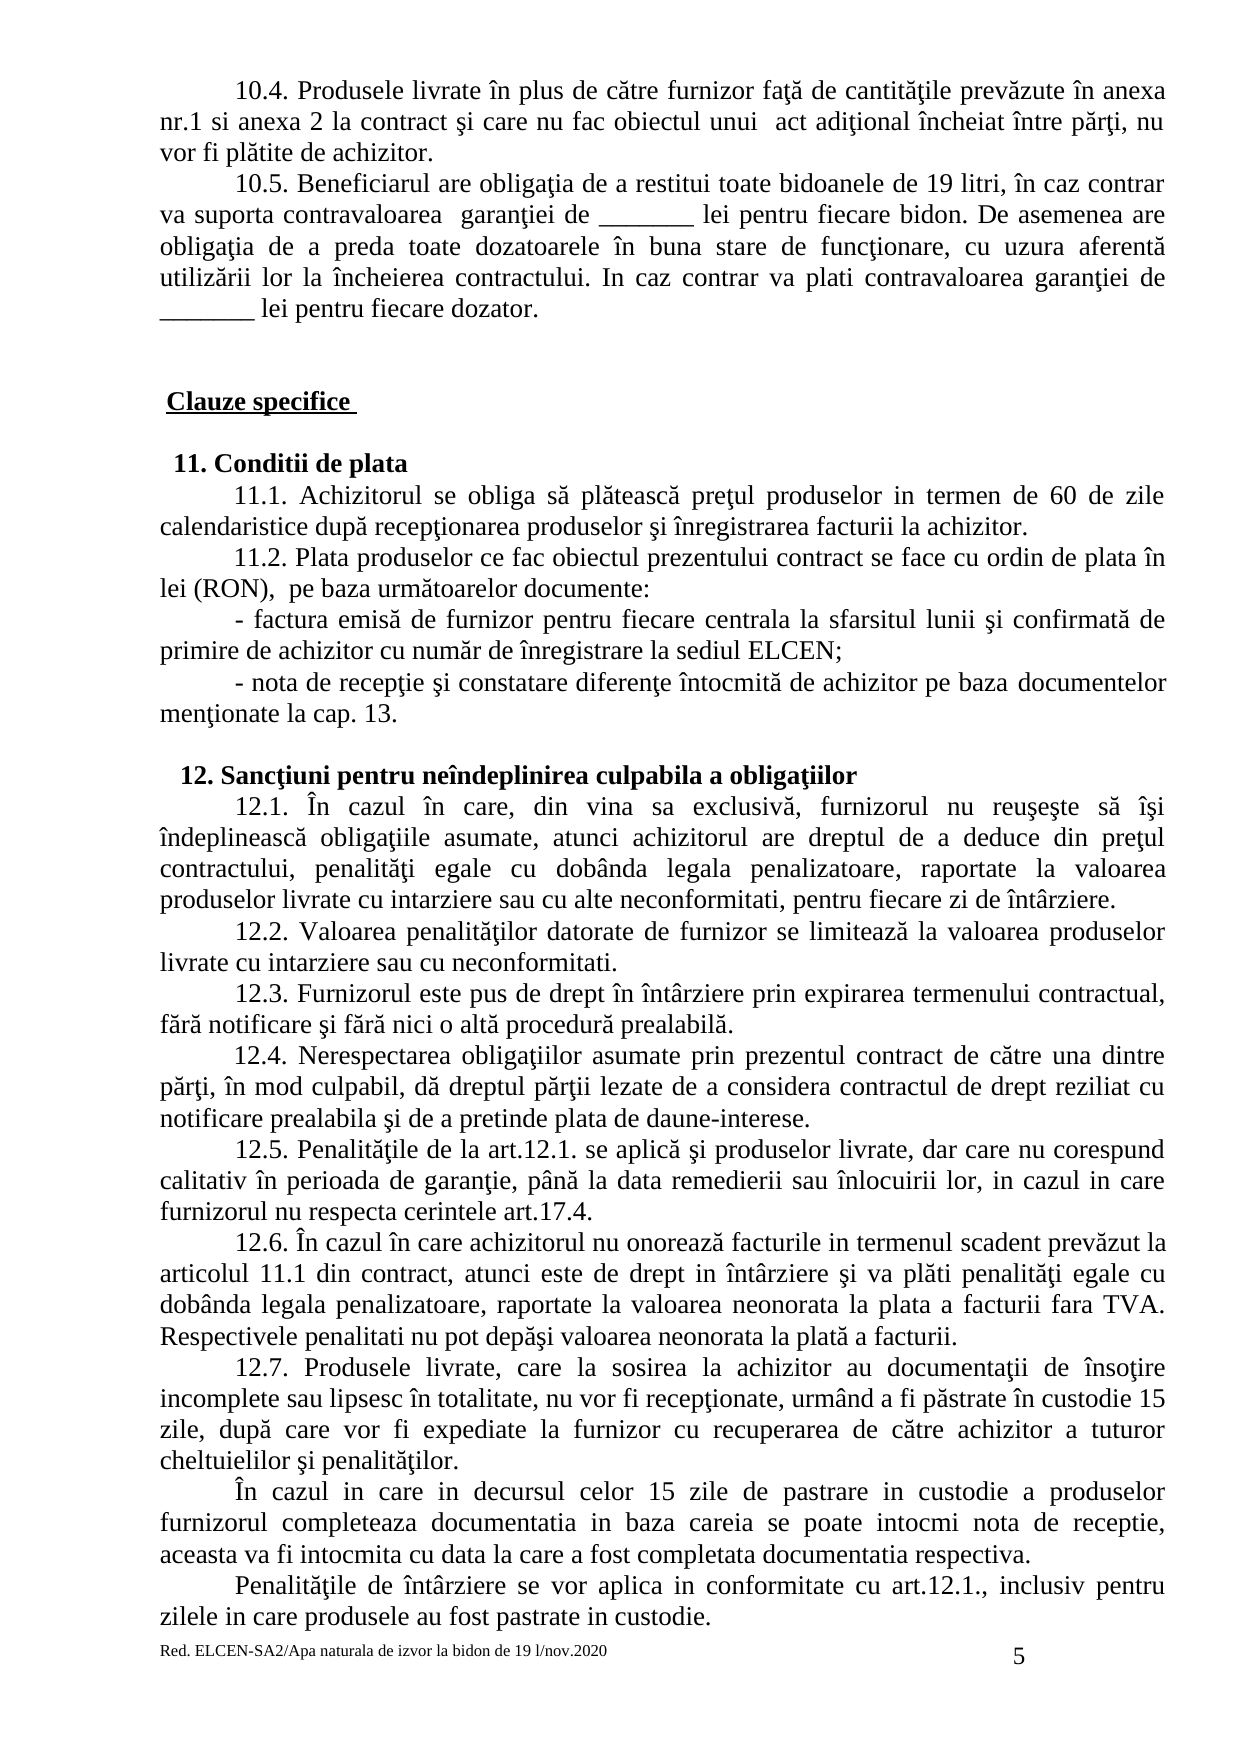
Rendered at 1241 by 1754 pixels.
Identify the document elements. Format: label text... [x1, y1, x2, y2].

text 12.2. Valoarea penalităţilor datorate de furnizor se limitează la valoarea produselor livrate cu intarziere sau cu neconformitati. [159, 915, 1167, 977]
text 10.4. Produsele livrate în plus de către furnizor faţă de cantităţile prevăzute în anexa nr.1 si anexa 2 la contract şi care nu fac obiectul unui act adiţional încheiat între părţi, nu vor fi plătite de achizitor. [159, 74, 1167, 167]
text În cazul in care in decursul celor 15 zile de pastrare in custodie a produselor furnizorul completeaza documentatia in baza careia se poate intocmi nota de receptie, aceasta va fi intocmita cu data la care a fost completata documentatia respectiva. [159, 1475, 1167, 1569]
text 12.3. Furnizorul este pus de drept în întârziere prin expirarea termenului contractual, fără notificare şi fără nici o altă procedură prealabilă. [159, 977, 1167, 1039]
text - factura emisă de furnizor pentru fiecare centrala la sfarsitul lunii şi confirmată de primire de achizitor cu număr de înregistrare la sediul ELCEN; [159, 603, 1167, 666]
text 11.2. Plata produselor ce fac obiectul prezentului contract se face cu ordin de plata în lei (RON), pe baza următoarelor documente: [159, 541, 1167, 603]
text 11.1. Achizitorul se obliga să plătească preţul produselor in termen de 60 de zile calendaristice după recepţionarea produselor şi înregistrarea facturii la achizitor. [159, 479, 1167, 541]
text 12.5. Penalităţile de la art.12.1. se aplică şi produselor livrate, dar care nu corespund calitativ în perioada de garanţie, până la data remedierii sau înlocuirii lor, in cazul in care furnizorul nu respecta cerintele art.17.4. [159, 1133, 1167, 1226]
text Clauze specifice [159, 385, 1167, 416]
text 12.6. În cazul în care achizitorul nu onorează facturile in termenul scadent prevăzut la articolul 11.1 din contract, atunci este de drept in întârziere şi va plăti penalităţi egale cu dobânda legala penalizatoare, raportate la valoarea neonorata la plata a facturii fara TVA. Respectivele penalitati nu pot depăşi valoarea neonorata la plată a facturii. [159, 1226, 1167, 1351]
text 12.1. În cazul în care, din vina sa exclusivă, furnizorul nu reuşeşte să îşi îndeplinească obligaţiile asumate, atunci achizitorul are dreptul de a deduce din preţul contractului, penalităţi egale cu dobânda legala penalizatoare, raportate la valoarea produselor livrate cu intarziere sau cu alte neconformitati, pentru fiecare zi de întârziere. [159, 790, 1167, 915]
text 12.7. Produsele livrate, care la sosirea la achizitor au documentaţii de însoţire incomplete sau lipsesc în totalitate, nu vor fi recepţionate, urmând a fi păstrate în custodie 15 zile, după care vor fi expediate la furnizor cu recuperarea de către achizitor a tuturor cheltuielilor şi penalităţilor. [159, 1351, 1167, 1475]
text 10.5. Beneficiarul are obligaţia de a restitui toate bidoanele de 19 litri, în caz contrar va suporta contravaloarea garanţiei de _______ lei pentru fiecare bidon. De asemenea are obligaţia de a preda toate dozatoarele în buna stare de funcţionare, cu uzura aferentă utilizării lor la încheierea contractului. In caz contrar va plati contravaloarea garanţiei de _______ lei pentru fiecare dozator. [159, 167, 1167, 323]
text 12. Sancţiuni pentru neîndeplinirea culpabila a obligaţiilor [159, 759, 1167, 790]
text Penalităţile de întârziere se vor aplica in conformitate cu art.12.1., inclusiv pentru zilele in care produsele au fost pastrate in custodie. [159, 1569, 1167, 1631]
text - nota de recepţie şi constatare diferenţe întocmită de achizitor pe baza documentelor menţionate la cap. 13. [159, 666, 1167, 728]
text 11. Conditii de plata [159, 448, 1167, 479]
text 12.4. Nerespectarea obligaţiilor asumate prin prezentul contract de către una dintre părţi, în mod culpabil, dă dreptul părţii lezate de a considera contractul de drept reziliat cu notificare prealabila şi de a pretinde plata de daune-interese. [159, 1039, 1167, 1133]
